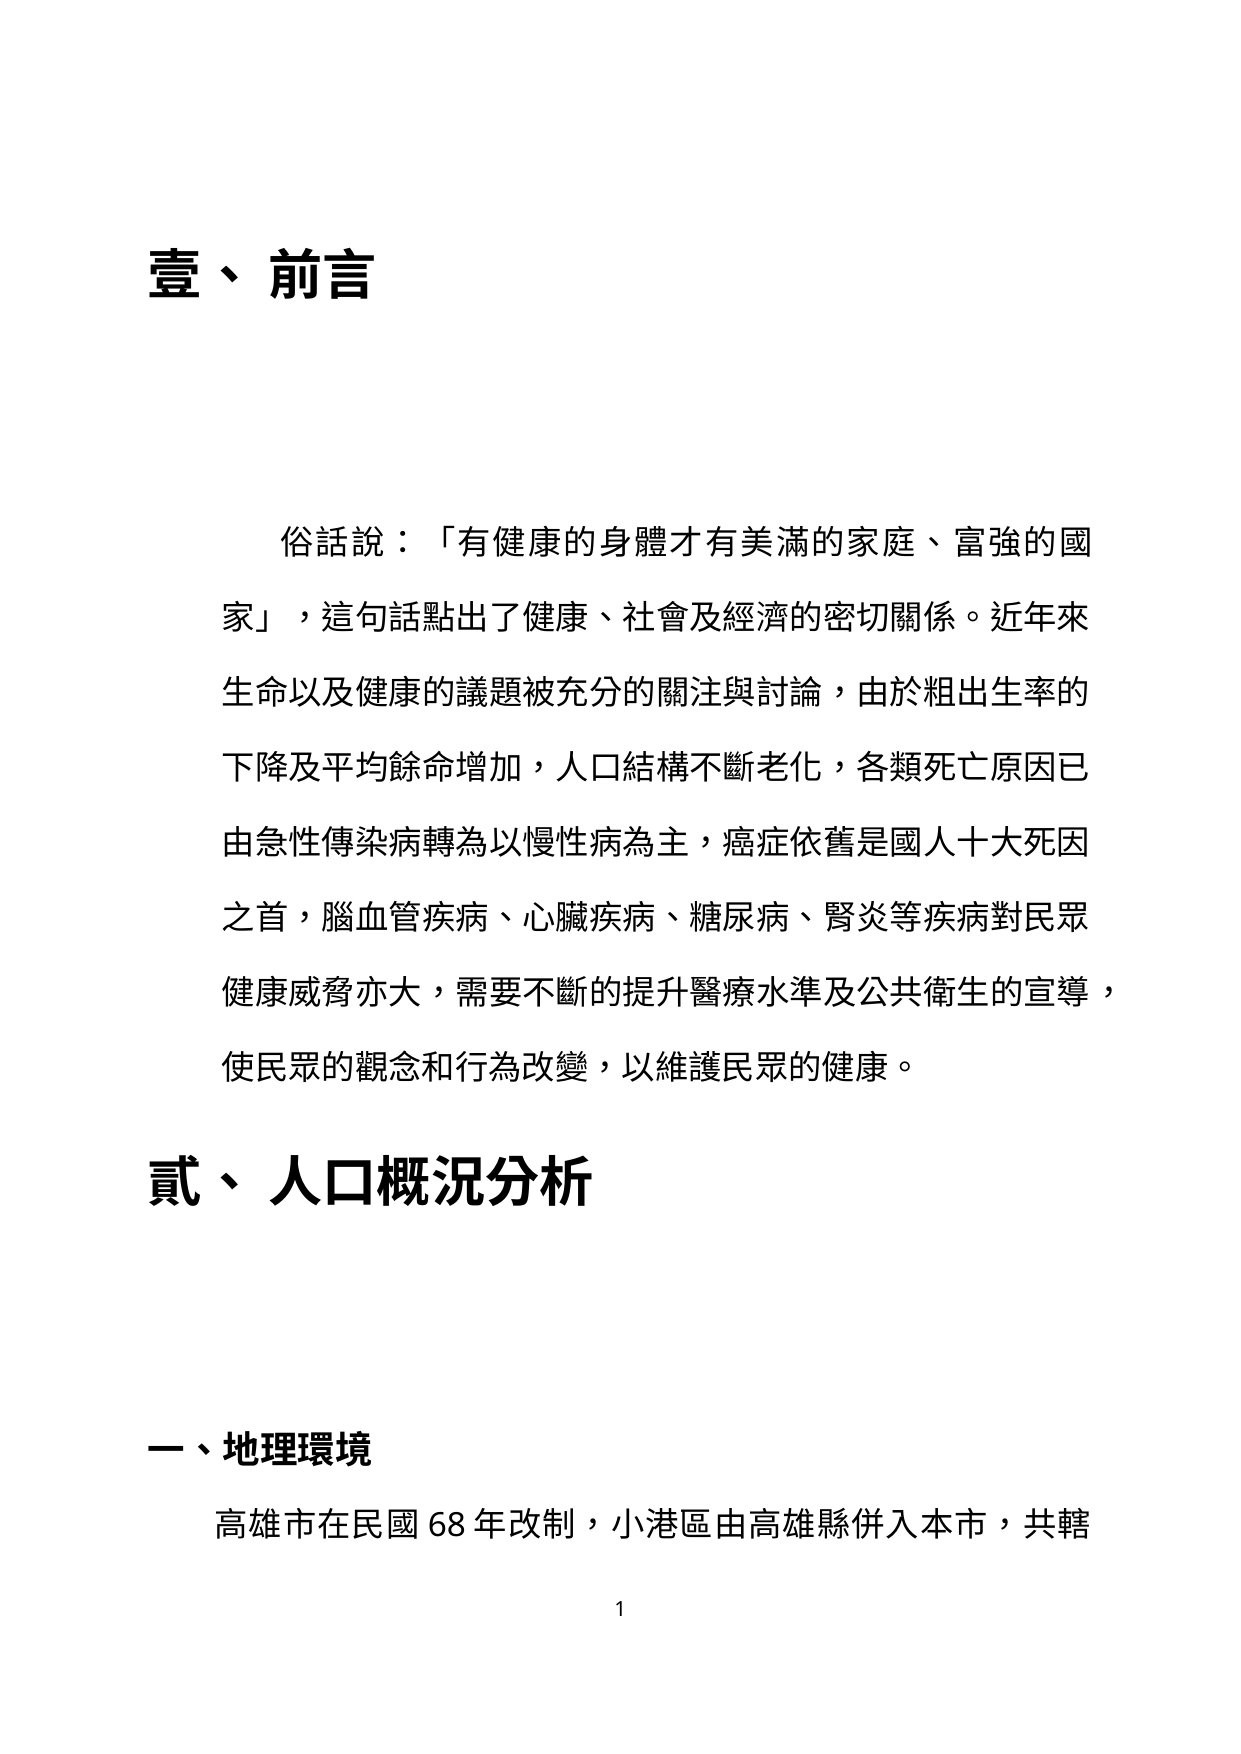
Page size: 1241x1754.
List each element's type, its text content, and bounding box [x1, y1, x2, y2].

text 一、地理環境 [148, 1409, 1092, 1484]
subtitle 前言 [148, 214, 1092, 327]
text 俗話說：「有健康的身體才有美滿的家庭、富強的國家」，這句話點出了健康、社會及經濟的密切關係。近年來生命以及健康的議題被充分的關注與討論，由於粗出生率的下降及平均餘命增加，人口結構不斷老化，各類死亡原因已由急性傳染病轉為以慢性病為主，癌症依舊是國人十大死因之首，腦血管疾病、心臟疾病、糖尿病、腎炎等疾病對民眾健康威脅亦大，需要不斷的提升醫療水準及公共衛生的宣導，使民眾的觀念和行為改變，以維護民眾的健康。 [221, 503, 1092, 1103]
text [148, 1484, 1092, 1559]
subtitle 人口概況分析 [148, 1121, 1092, 1234]
